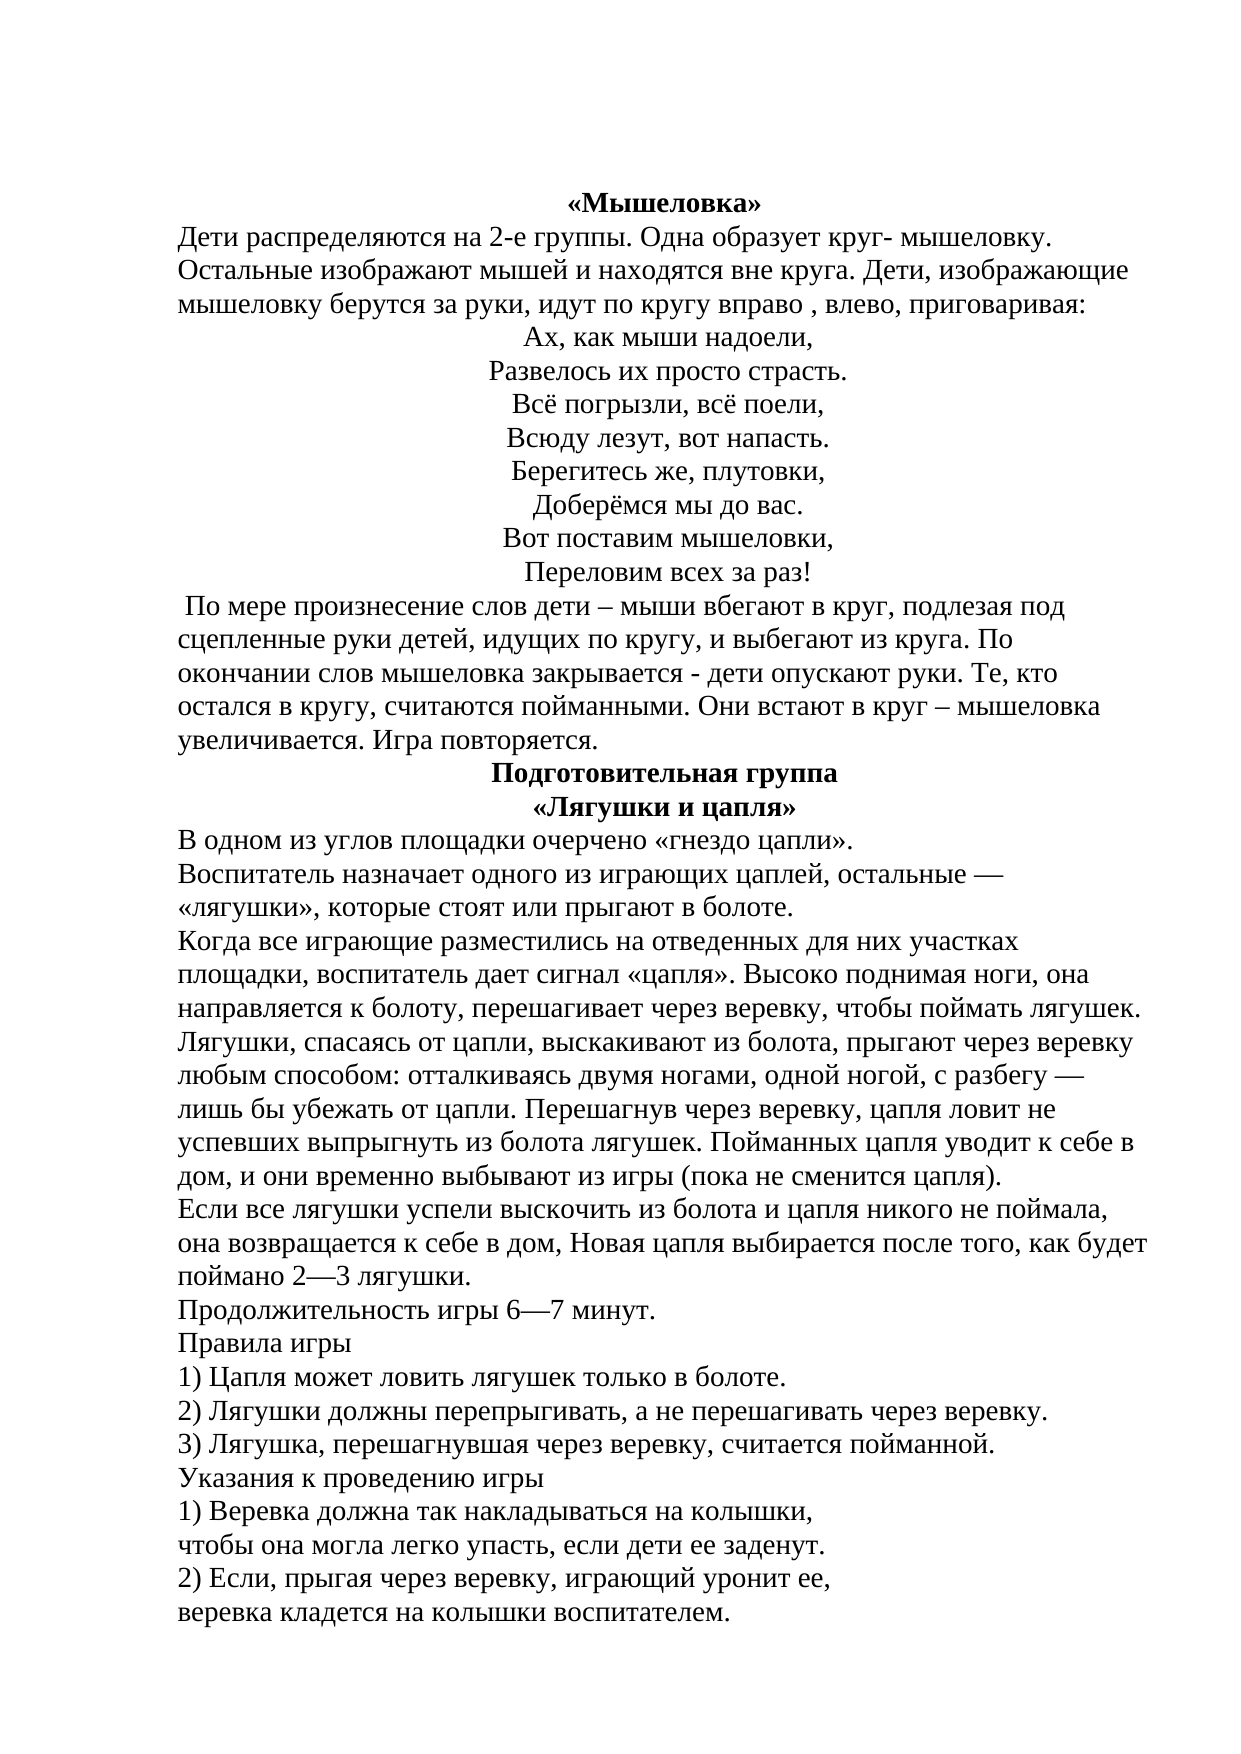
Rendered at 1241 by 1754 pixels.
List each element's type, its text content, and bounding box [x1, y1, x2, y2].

text 2) Если, прыгая через веревку, играющий уронит ее, [177, 1560, 1152, 1594]
text В одном из углов площадки очерчено «гнездо цапли». [177, 822, 1152, 856]
text Ах, как мыши надоели, [177, 319, 1152, 353]
text Дети распределяются на 2-е группы. Одна образует круг- мышеловку. Остальные изображают мышей и находятся вне круга. Дети, изображающие мышеловку берутся за руки, идут по кругу вправо , влево, приговаривая: [177, 219, 1152, 319]
text Правила игры [177, 1326, 1152, 1359]
text Указания к проведению игры [177, 1460, 1152, 1493]
text «Мышеловка» [177, 185, 1152, 219]
text Всё погрызли, всё поели, [177, 386, 1152, 420]
text По мере произнесение слов дети – мыши вбегают в круг, подлезая под сцепленные руки детей, идущих по кругу, и выбегают из круга. По окончании слов мышеловка закрывается - дети опускают руки. Те, кто остался в кругу, считаются пойманными. Они встают в круг – мышеловка увеличивается. Игра повторяется. [177, 588, 1152, 755]
text веревка кладется на колышки воспитателем. [177, 1594, 1152, 1627]
text Берегитесь же, плутовки, [177, 453, 1152, 487]
text 2) Лягушки должны перепрыгивать, а не перешагивать через веревку. [177, 1393, 1152, 1426]
text чтобы она могла легко упасть, если дети ее заденут. [177, 1527, 1152, 1560]
text 1) Цапля может ловить лягушек только в болоте. [177, 1359, 1152, 1393]
text Всюду лезут, вот напасть. [177, 420, 1152, 453]
text Переловим всех за раз! [177, 554, 1152, 588]
text 1) Веревка должна так накладываться на колышки, [177, 1493, 1152, 1527]
text Подготовительная группа [177, 755, 1152, 789]
text 3) Лягушка, перешагнувшая через веревку, считается пойманной. [177, 1426, 1152, 1460]
text Продолжительность игры 6—7 минут. [177, 1292, 1152, 1326]
text Развелось их просто страсть. [177, 353, 1152, 386]
text Лягушки, спасаясь от цапли, выскакивают из болота, прыгают через веревку любым способом: отталкиваясь двумя ногами, одной ногой, с разбегу — лишь бы убежать от цапли. Перешагнув через веревку, цапля ловит не успевших выпрыгнуть из болота лягушек. Пойманных цапля уводит к себе в дом, и они временно выбывают из игры (пока не сменится цапля). [177, 1024, 1152, 1191]
text Вот поставим мышеловки, [177, 521, 1152, 554]
text Воспитатель назначает одного из играющих цаплей, остальные — «лягушки», которые стоят или прыгают в болоте. [177, 856, 1152, 923]
text Когда все играющие разместились на отведенных для них участках площадки, воспитатель дает сигнал «цапля». Высоко поднимая ноги, она направляется к болоту, перешагивает через веревку, чтобы поймать лягушек. [177, 923, 1152, 1024]
text «Лягушки и цапля» [177, 789, 1152, 822]
text Доберёмся мы до вас. [177, 487, 1152, 521]
text Если все лягушки успели выскочить из болота и цапля никого не поймала, она возвращается к себе в дом, Новая цапля выбирается после того, как будет поймано 2—3 лягушки. [177, 1191, 1152, 1292]
